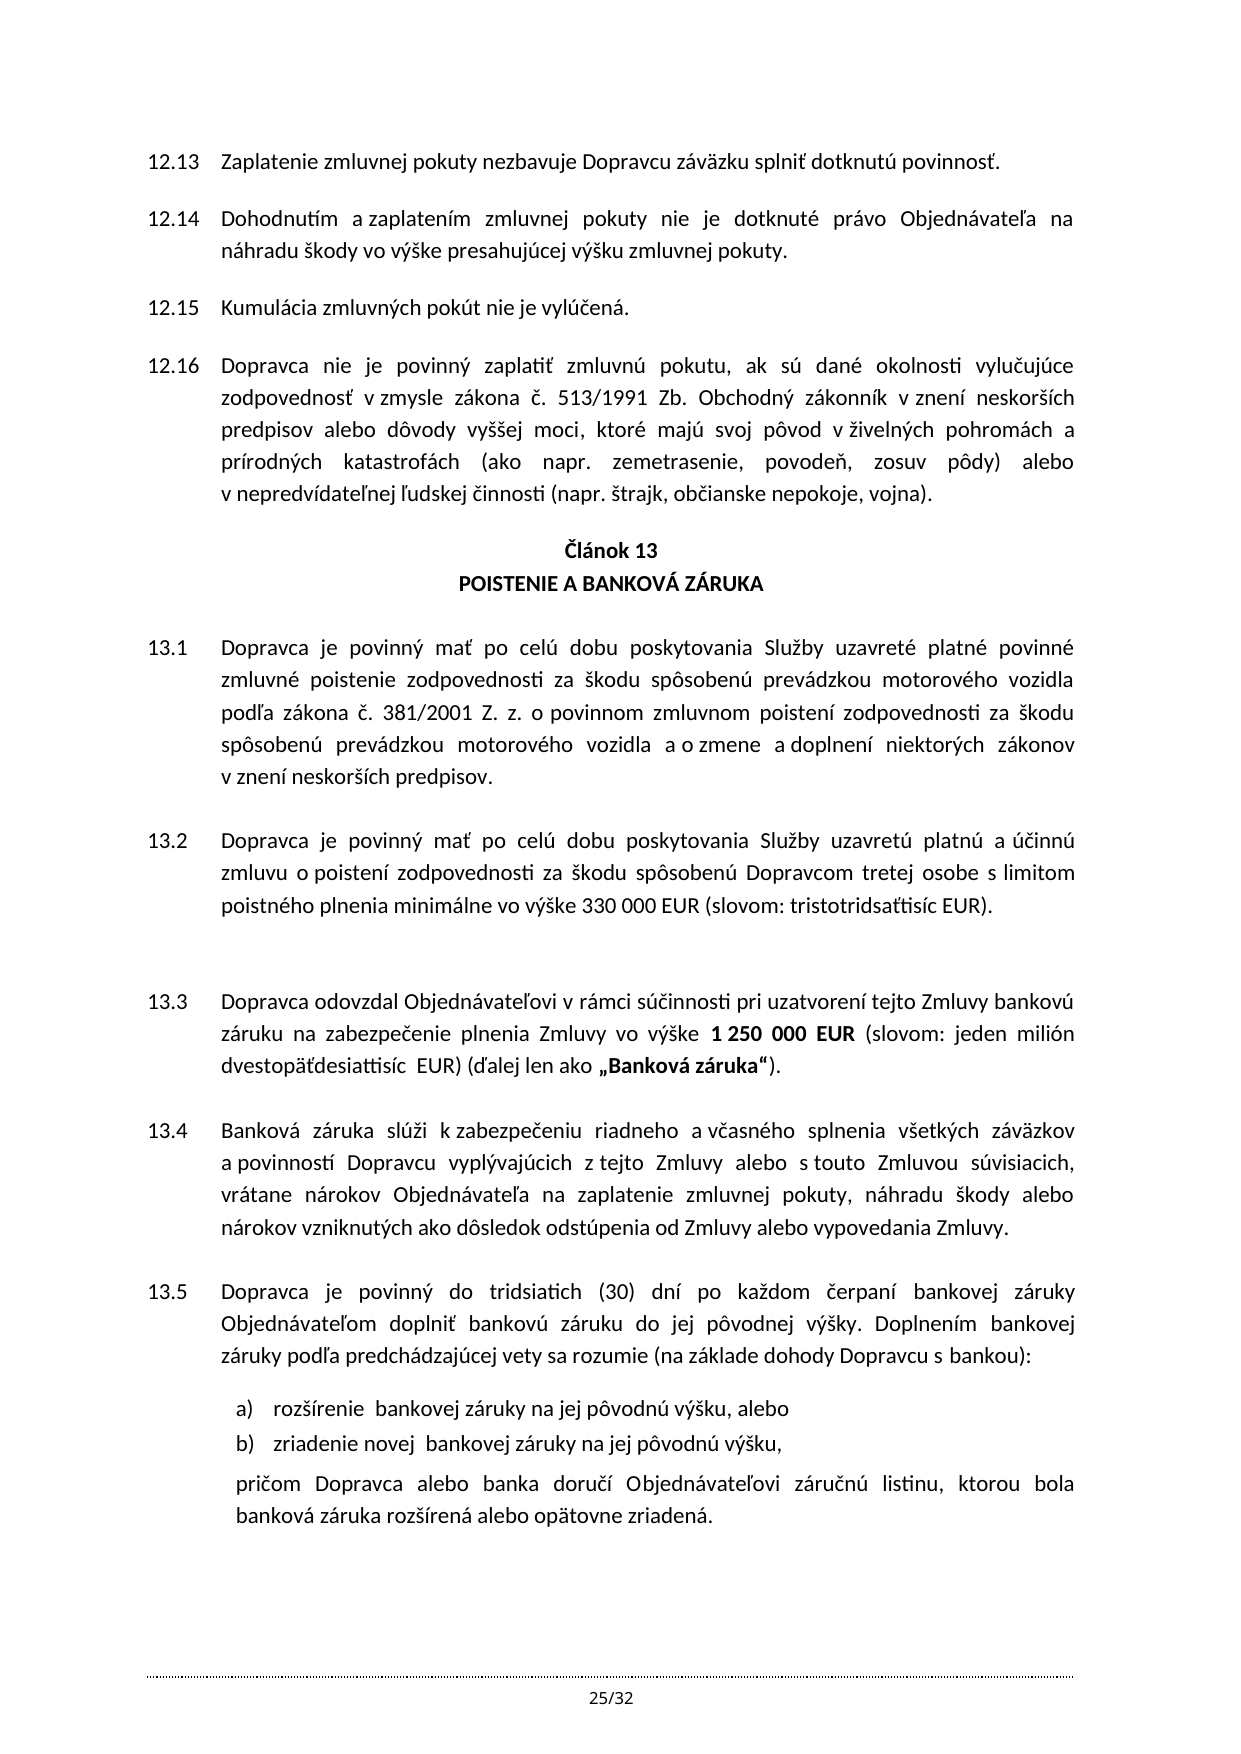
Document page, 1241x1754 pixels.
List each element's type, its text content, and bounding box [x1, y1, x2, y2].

list rozšírenie bankovej záruky na jej pôvodnú výšku, alebo [236, 1394, 1075, 1422]
list Dopravca je povinný mať po celú dobu poskytovania Služby uzavreté platné povinné zmluvné poistenie zodpovednosti za škodu spôsobenú prevádzkou motorového vozidla podľa zákona č. 381/2001 Z. z. o povinnom zmluvnom poistení zodpovednosti za škodu spôsobenú prevádzkou motorového vozidla a o zmene a doplnení niektorých zákonov v znení neskorších predpisov. [147, 633, 1075, 790]
list Dopravca nie je povinný zaplatiť zmluvnú pokutu, ak sú dané okolnosti vylučujúce zodpovednosť v zmysle zákona č. 513/1991 Zb. Obchodný zákonník v znení neskorších predpisov alebo dôvody vyššej moci, ktoré majú svoj pôvod v živelných pohromách a prírodných katastrofách (ako napr. zemetrasenie, povodeň, zosuv pôdy) alebo v nepredvídateľnej ľudskej činnosti (napr. štrajk, občianske nepokoje, vojna). [147, 351, 1075, 507]
text pričom Dopravca alebo banka doručí Objednávateľovi záručnú listinu, ktorou bola banková záruka rozšírená alebo opätovne zriadená. [236, 1469, 1075, 1529]
list Dohodnutím a zaplatením zmluvnej pokuty nie je dotknuté právo Objednávateľa na náhradu škody vo výške presahujúcej výšku zmluvnej pokuty. [147, 204, 1075, 264]
list Zaplatenie zmluvnej pokuty nezbavuje Dopravcu záväzku splniť dotknutú povinnosť. [147, 147, 1075, 175]
list Banková záruka slúži k zabezpečeniu riadneho a včasného splnenia všetkých záväzkov a povinností Dopravcu vyplývajúcich z tejto Zmluvy alebo s touto Zmluvou súvisiacich, vrátane nárokov Objednávateľa na zaplatenie zmluvnej pokuty, náhradu škody alebo nárokov vzniknutých ako dôsledok odstúpenia od Zmluvy alebo vypovedania Zmluvy. [147, 1116, 1075, 1241]
list Dopravca odovzdal Objednávateľovi v rámci súčinnosti pri uzatvorení tejto Zmluvy bankovú záruku na zabezpečenie plnenia Zmluvy vo výške 1 250 000 EUR (slovom: jeden milión dvestopäťdesiattisíc EUR) (ďalej len ako „Banková záruka“). [147, 987, 1075, 1080]
text Článok 13 [147, 537, 1075, 565]
list Dopravca je povinný mať po celú dobu poskytovania Služby uzavretú platnú a účinnú zmluvu o poistení zodpovednosti za škodu spôsobenú Dopravcom tretej osobe s limitom poistného plnenia minimálne vo výške 330 000 EUR (slovom: tristotridsaťtisíc EUR). [147, 826, 1075, 919]
list Kumulácia zmluvných pokút nie je vylúčená. [147, 293, 1075, 322]
list POISTENIE A BANKOVÁ ZÁRUKA [147, 569, 1075, 597]
list zriadenie novej bankovej záruky na jej pôvodnú výšku, [236, 1429, 1075, 1457]
list Dopravca je povinný do tridsiatich (30) dní po každom čerpaní bankovej záruky Objednávateľom doplniť bankovú záruku do jej pôvodnej výšky. Doplnením bankovej záruky podľa predchádzajúcej vety sa rozumie (na základe dohody Dopravcu s bankou): [147, 1277, 1075, 1369]
